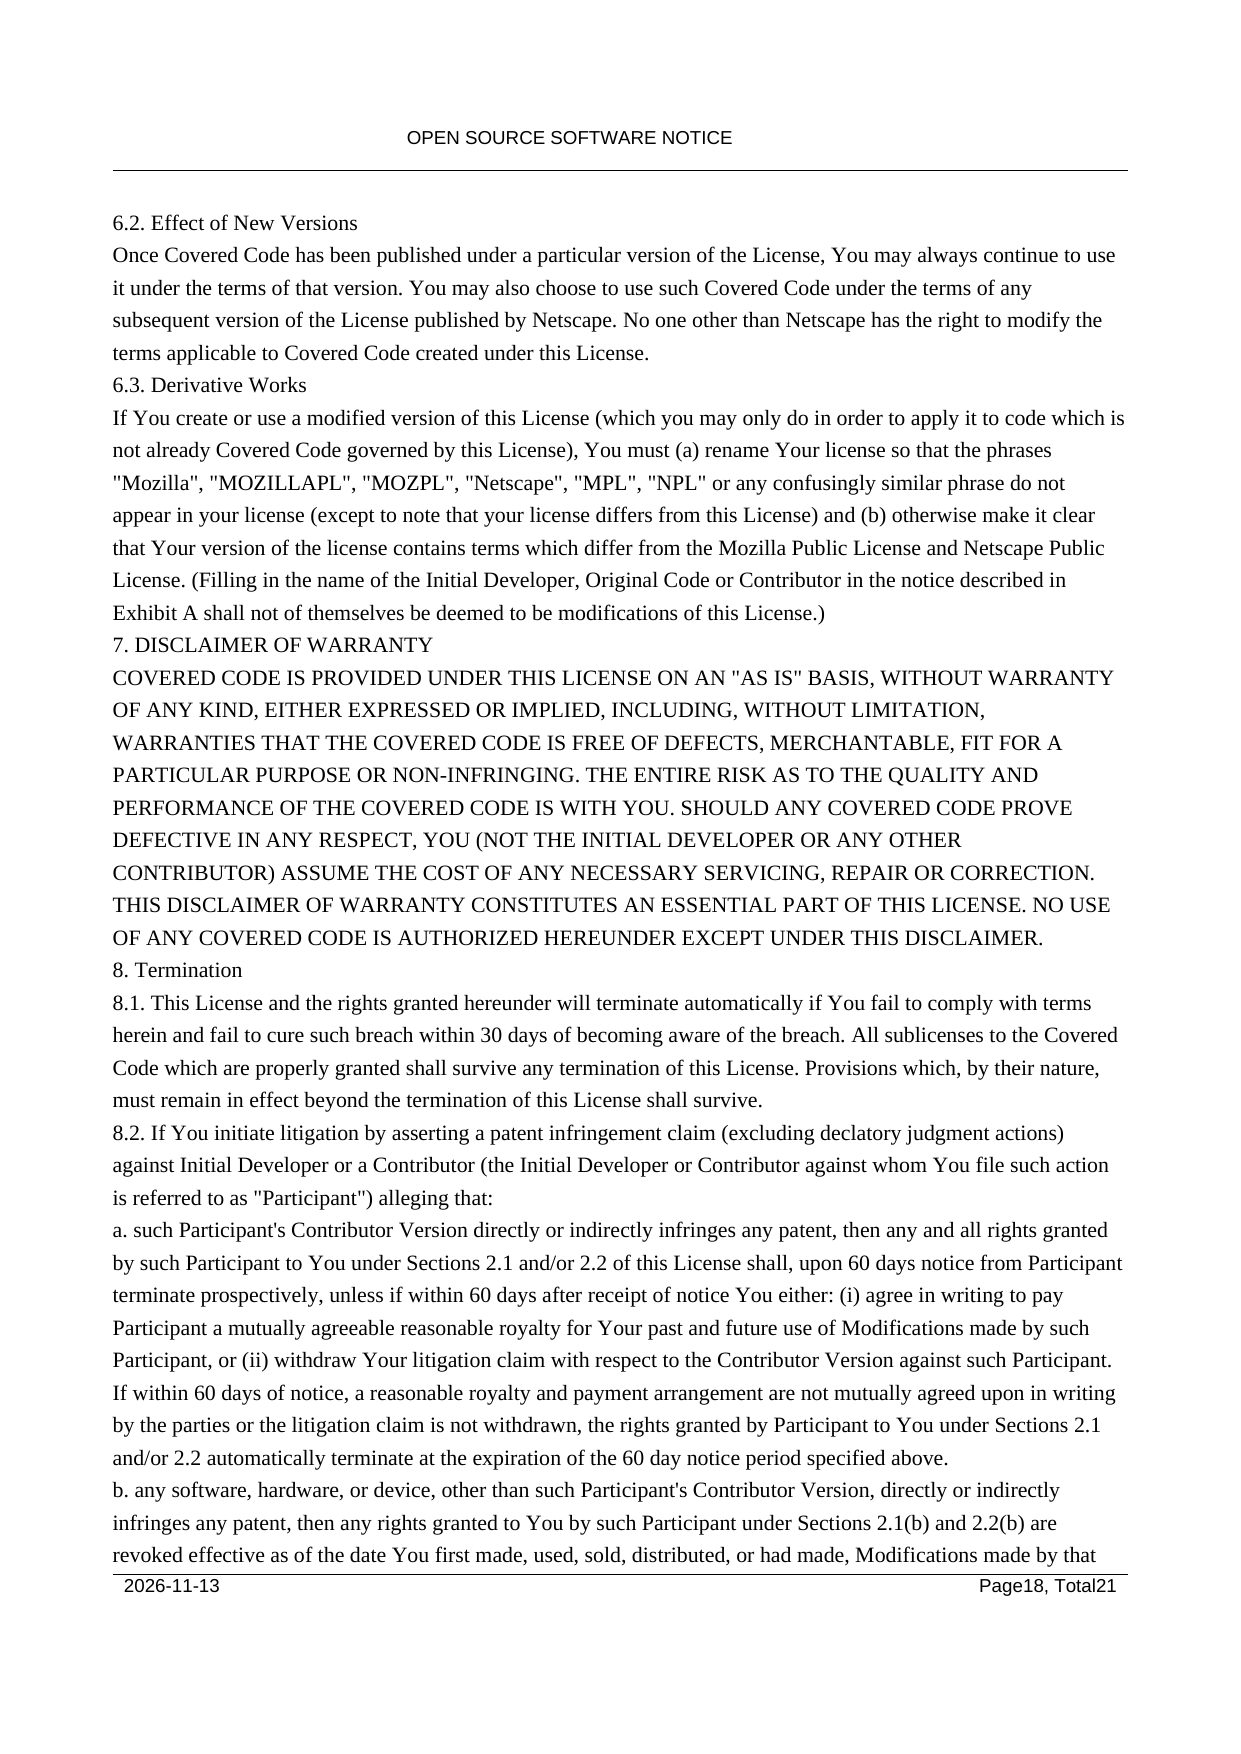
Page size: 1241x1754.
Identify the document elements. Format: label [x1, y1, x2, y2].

text [112, 206, 1128, 1571]
